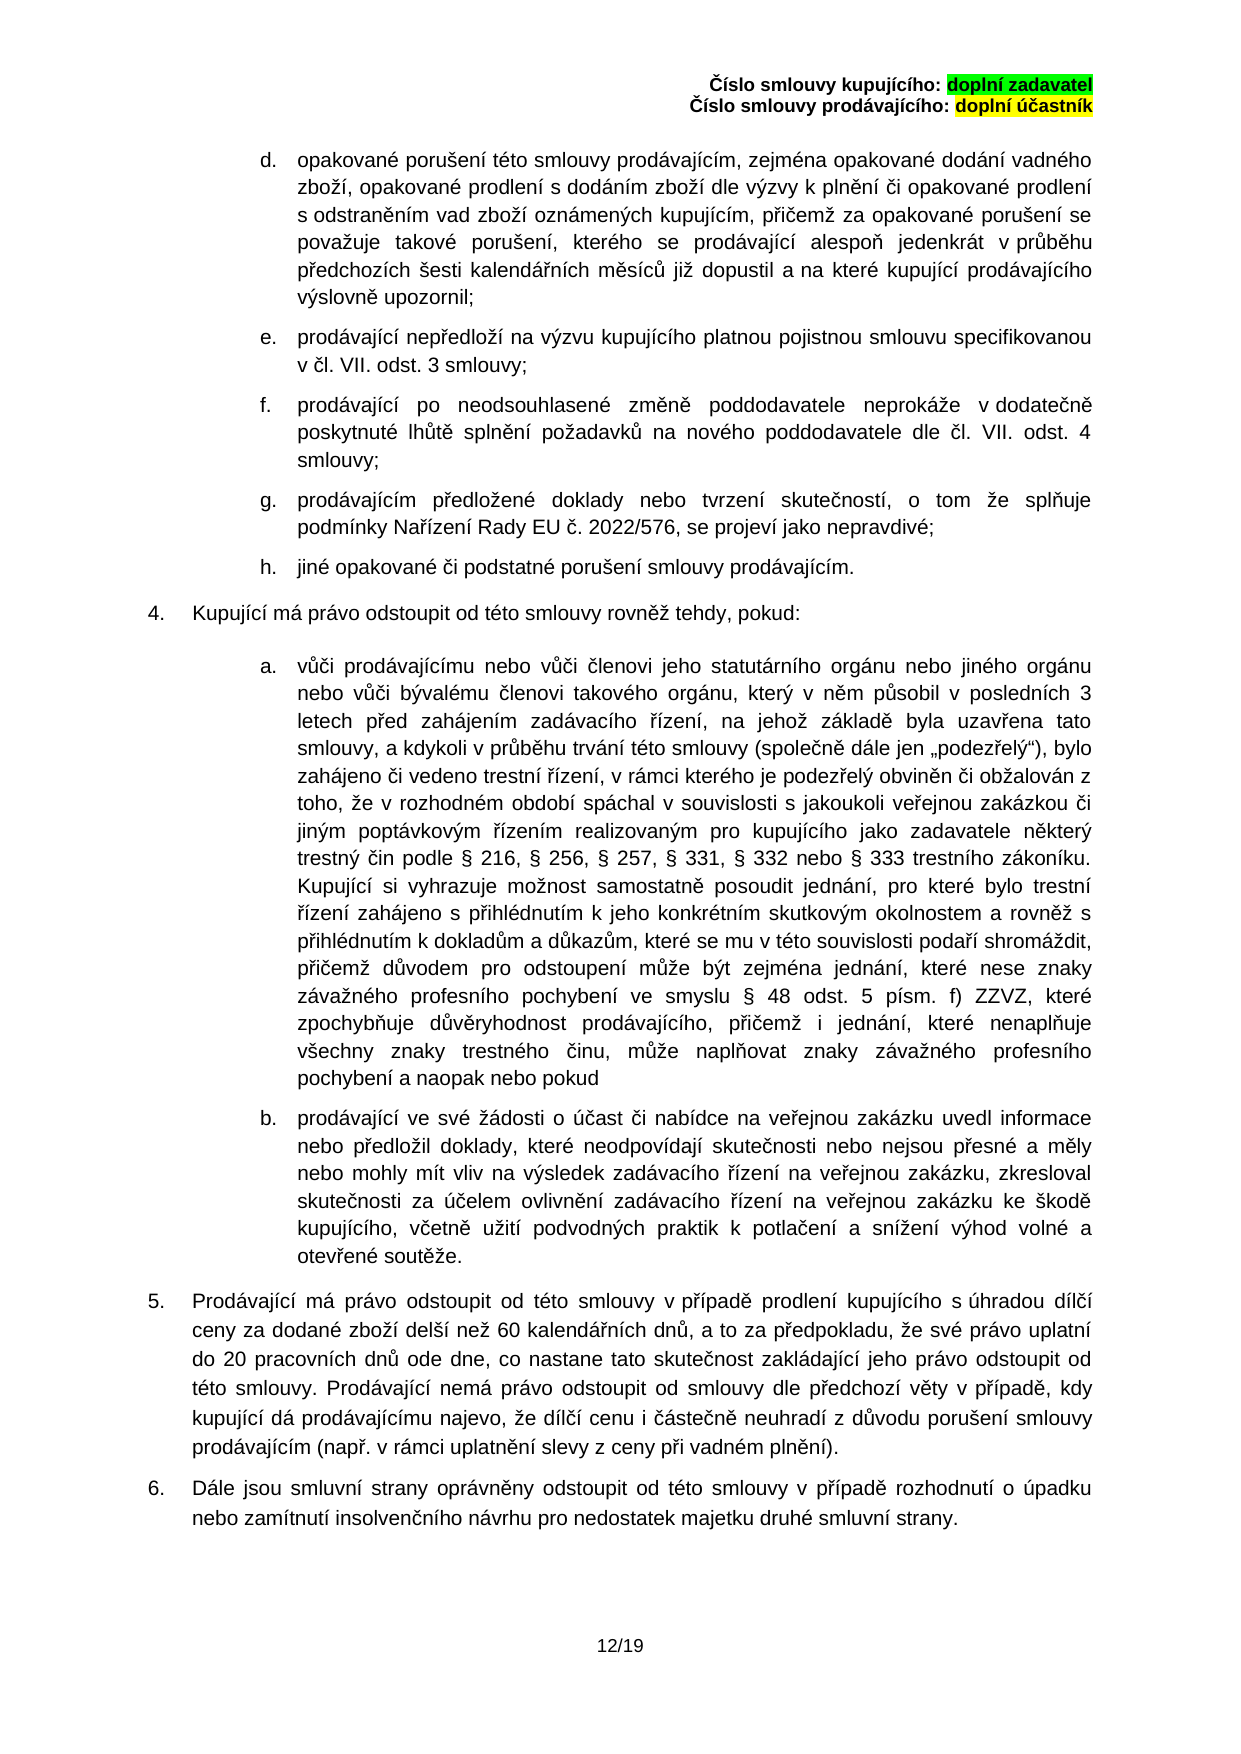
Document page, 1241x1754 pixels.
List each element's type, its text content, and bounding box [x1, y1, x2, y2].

list prodávající po neodsouhlasené změně poddodavatele neprokáže v dodatečně poskytnuté lhůtě splnění požadavků na nového poddodavatele dle čl. VII. odst. 4 smlouvy; [260, 393, 1093, 472]
list Kupující má právo odstoupit od této smlouvy rovněž tehdy, pokud: [148, 595, 1093, 624]
list Prodávající má právo odstoupit od této smlouvy v případě prodlení kupujícího s úhradou dílčí ceny za dodané zboží delší než 60 kalendářních dnů, a to za předpokladu, že své právo uplatní do 20 pracovních dnů ode dne, co nastane tato skutečnost zakládající jeho právo odstoupit od této smlouvy. Prodávající nemá právo odstoupit od smlouvy dle předchozí věty v případě, kdy kupující dá prodávajícímu najevo, že dílčí cenu i částečně neuhradí z důvodu porušení smlouvy prodávajícím (např. v rámci uplatnění slevy z ceny při vadném plnění). [148, 1283, 1093, 1458]
list prodávajícím předložené doklady nebo tvrzení skutečností, o tom že splňuje podmínky Nařízení Rady EU č. 2022/576, se projeví jako nepravdivé; [260, 488, 1093, 539]
list prodávající nepředloží na výzvu kupujícího platnou pojistnou smlouvu specifikovanou v čl. VII. odst. 3 smlouvy; [260, 325, 1093, 377]
list jiné opakované či podstatné porušení smlouvy prodávajícím. [260, 555, 1093, 579]
list vůči prodávajícímu nebo vůči členovi jeho statutárního orgánu nebo jiného orgánu nebo vůči bývalému členovi takového orgánu, který v něm působil v posledních 3 letech před zahájením zadávacího řízení, na jehož základě byla uzavřena tato smlouvy, a kdykoli v průběhu trvání této smlouvy (společně dále jen „podezřelý“), bylo zahájeno či vedeno trestní řízení, v rámci kterého je podezřelý obviněn či obžalován z toho, že v rozhodném období spáchal v souvislosti s jakoukoli veřejnou zakázkou či jiným poptávkovým řízením realizovaným pro kupujícího jako zadavatele některý trestný čin podle § 216, § 256, § 257, § 331, § 332 nebo § 333 trestního zákoníku. Kupující si vyhrazuje možnost samostatně posoudit jednání, pro které bylo trestní řízení zahájeno s přihlédnutím k jeho konkrétním skutkovým okolnostem a rovněž s přihlédnutím k dokladům a důkazům, které se mu v této souvislosti podaří shromáždit, přičemž důvodem pro odstoupení může být zejména jednání, které nese znaky závažného profesního pochybení ve smyslu § 48 odst. 5 písm. f) ZZVZ, které zpochybňuje důvěryhodnost prodávajícího, přičemž i jednání, které nenaplňuje všechny znaky trestného činu, může naplňovat znaky závažného profesního pochybení a naopak nebo pokud [260, 653, 1093, 1090]
list Dále jsou smluvní strany oprávněny odstoupit od této smlouvy v případě rozhodnutí o úpadku nebo zamítnutí insolvenčního návrhu pro nedostatek majetku druhé smluvní strany. [148, 1471, 1093, 1529]
list opakované porušení této smlouvy prodávajícím, zejména opakované dodání vadného zboží, opakované prodlení s dodáním zboží dle výzvy k plnění či opakované prodlení s odstraněním vad zboží oznámených kupujícím, přičemž za opakované porušení se považuje takové porušení, kterého se prodávající alespoň jedenkrát v průběhu předchozích šesti kalendářních měsíců již dopustil a na které kupující prodávajícího výslovně upozornil; [260, 148, 1093, 309]
list prodávající ve své žádosti o účast či nabídce na veřejnou zakázku uvedl informace nebo předložil doklady, které neodpovídají skutečnosti nebo nejsou přesné a měly nebo mohly mít vliv na výsledek zadávacího řízení na veřejnou zakázku, zkresloval skutečnosti za účelem ovlivnění zadávacího řízení na veřejnou zakázku ke škodě kupujícího, včetně užití podvodných praktik k potlačení a snížení výhod volné a otevřené soutěže. [260, 1106, 1093, 1267]
